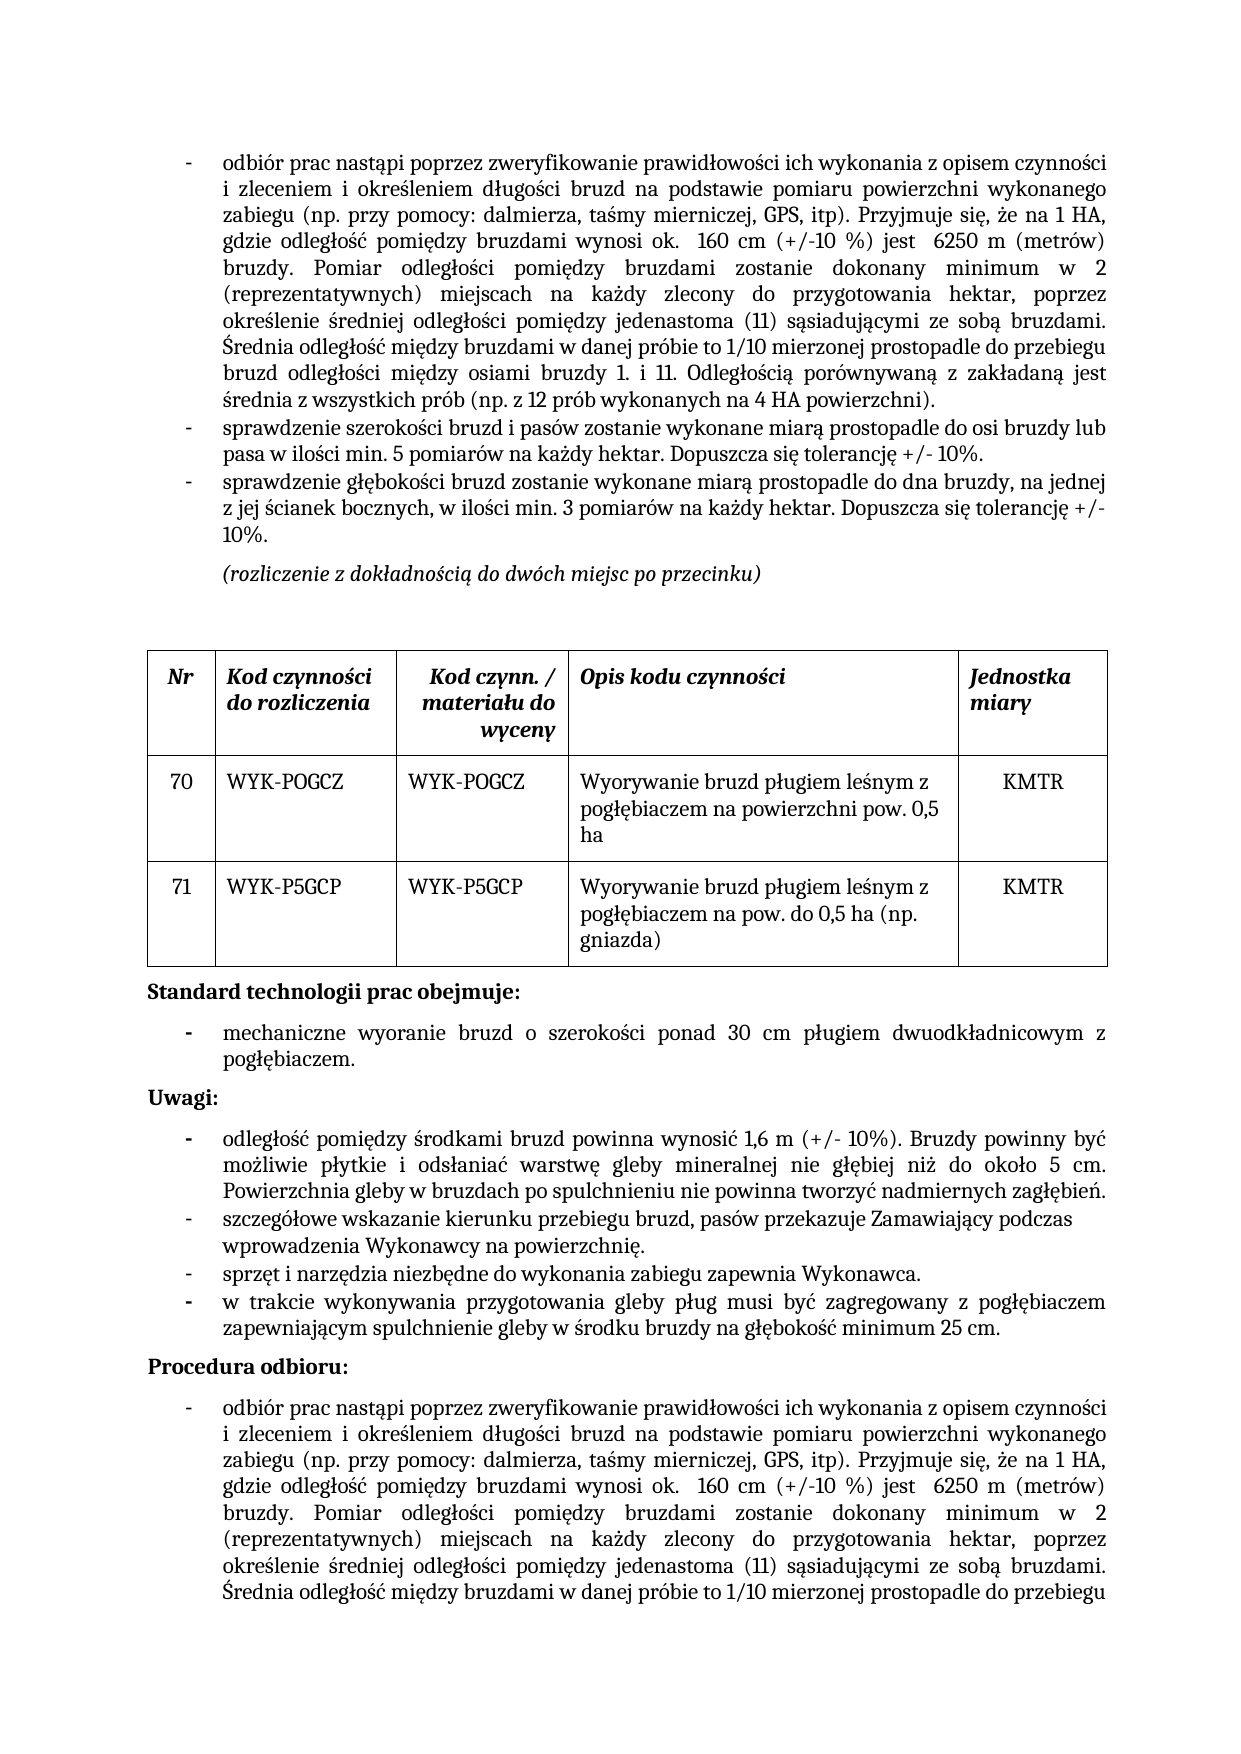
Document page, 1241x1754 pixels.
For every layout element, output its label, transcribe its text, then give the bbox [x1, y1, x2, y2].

text Uwagi: [148, 1085, 1107, 1111]
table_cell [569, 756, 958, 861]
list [185, 1393, 1107, 1605]
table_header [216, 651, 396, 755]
list szczegółowe wskazanie kierunku przebiegu bruzd, pasów przekazuje Zamawiający podczas wprowadzenia Wykonawcy na powierzchnię. [185, 1204, 1107, 1259]
list mechaniczne wyoranie bruzd o szerokości ponad 30 cm pługiem dwuodkładnicowym z pogłębiaczem. [185, 1018, 1107, 1072]
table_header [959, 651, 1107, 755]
list sprawdzenie szerokości bruzd i pasów zostanie wykonane miarą prostopadle do osi bruzdy lub pasa w ilości min. 5 pomiarów na każdy hektar. Dopuszcza się tolerancję +/- 10%. [185, 413, 1107, 467]
list sprawdzenie głębokości bruzd zostanie wykonane miarą prostopadle do dna bruzdy, na jednej z jej ścianek bocznych, w ilości min. 3 pomiarów na każdy hektar. Dopuszcza się tolerancję +/- 10%. [185, 467, 1107, 548]
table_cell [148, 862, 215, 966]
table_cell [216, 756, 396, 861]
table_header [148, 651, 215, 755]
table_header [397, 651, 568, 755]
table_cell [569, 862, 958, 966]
text Procedura odbioru: [148, 1354, 1107, 1380]
list sprzęt i narzędzia niezbędne do wykonania zabiegu zapewnia Wykonawca. [185, 1259, 1107, 1287]
list w trakcie wykonywania przygotowania gleby pług musi być zagregowany z pogłębiaczem zapewniającym spulchnienie gleby w środku bruzdy na głębokość minimum 25 cm. [185, 1287, 1107, 1341]
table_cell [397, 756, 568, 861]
text (rozliczenie z dokładnością do dwóch miejsc po przecinku) [148, 560, 1107, 587]
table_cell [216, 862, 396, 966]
list odległość pomiędzy środkami bruzd powinna wynosić 1,6 m (+/- 10%). Bruzdy powinny być możliwie płytkie i odsłaniać warstwę gleby mineralnej nie głębiej niż do około 5 cm. Powierzchnia gleby w bruzdach po spulchnieniu nie powinna tworzyć nadmiernych zagłębień. [185, 1124, 1107, 1204]
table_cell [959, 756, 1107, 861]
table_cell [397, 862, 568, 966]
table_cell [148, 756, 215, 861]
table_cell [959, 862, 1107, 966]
text Standard technologii prac obejmuje: [148, 979, 1107, 1006]
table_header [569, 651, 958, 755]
